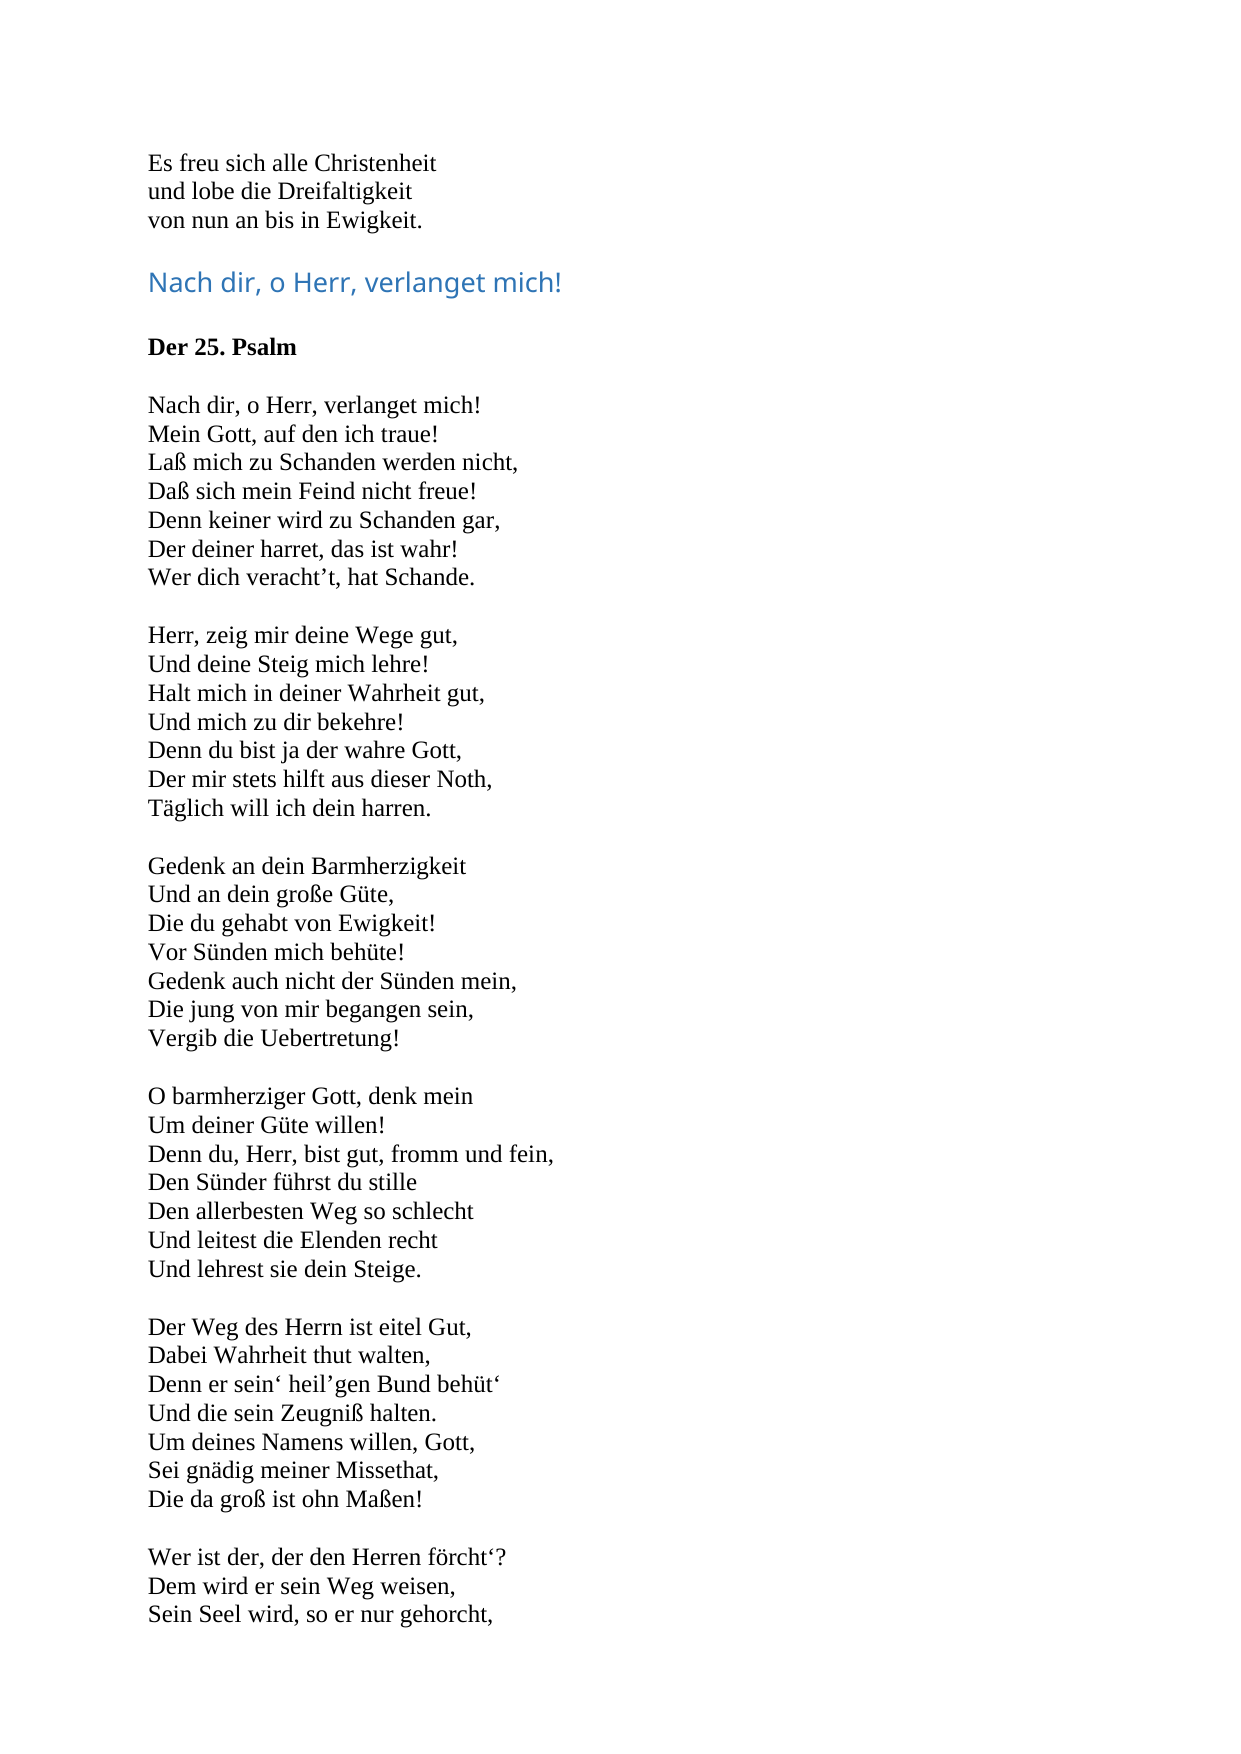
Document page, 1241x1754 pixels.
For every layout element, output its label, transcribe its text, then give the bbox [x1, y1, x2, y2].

subtitle Nach dir, o Herr, verlanget mich! [148, 263, 1093, 300]
text Es freu sich alle Christenheit und lobe die Dreifaltigkeit von nun an bis in Ewigkeit. [148, 148, 1093, 234]
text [148, 1542, 1093, 1628]
text Der 25. Psalm [148, 332, 1093, 361]
text O barmherziger Gott, denk mein Um deiner Güte willen! Denn du, Herr, bist gut, fromm und fein, Den Sünder führst du stille Den allerbesten Weg so schlecht Und leitest die Elenden recht Und lehrest sie dein Steige. [148, 1081, 1093, 1282]
text Nach dir, o Herr, verlanget mich! Mein Gott, auf den ich traue! Laß mich zu Schanden werden nicht, Daß sich mein Feind nicht freue! Denn keiner wird zu Schanden gar, Der deiner harret, das ist wahr! Wer dich veracht’t, hat Schande. [148, 390, 1093, 591]
text Der Weg des Herrn ist eitel Gut, Dabei Wahrheit thut walten, Denn er sein‘ heil’gen Bund behüt‘ Und die sein Zeugniß halten. Um deines Namens willen, Gott, Sei gnädig meiner Missethat, Die da groß ist ohn Maßen! [148, 1312, 1093, 1513]
text Herr, zeig mir deine Wege gut, Und deine Steig mich lehre! Halt mich in deiner Wahrheit gut, Und mich zu dir bekehre! Denn du bist ja der wahre Gott, Der mir stets hilft aus dieser Noth, Täglich will ich dein harren. [148, 620, 1093, 822]
text Gedenk an dein Barmherzigkeit Und an dein große Güte, Die du gehabt von Ewigkeit! Vor Sünden mich behüte! Gedenk auch nicht der Sünden mein, Die jung von mir begangen sein, Vergib die Uebertretung! [148, 851, 1093, 1052]
